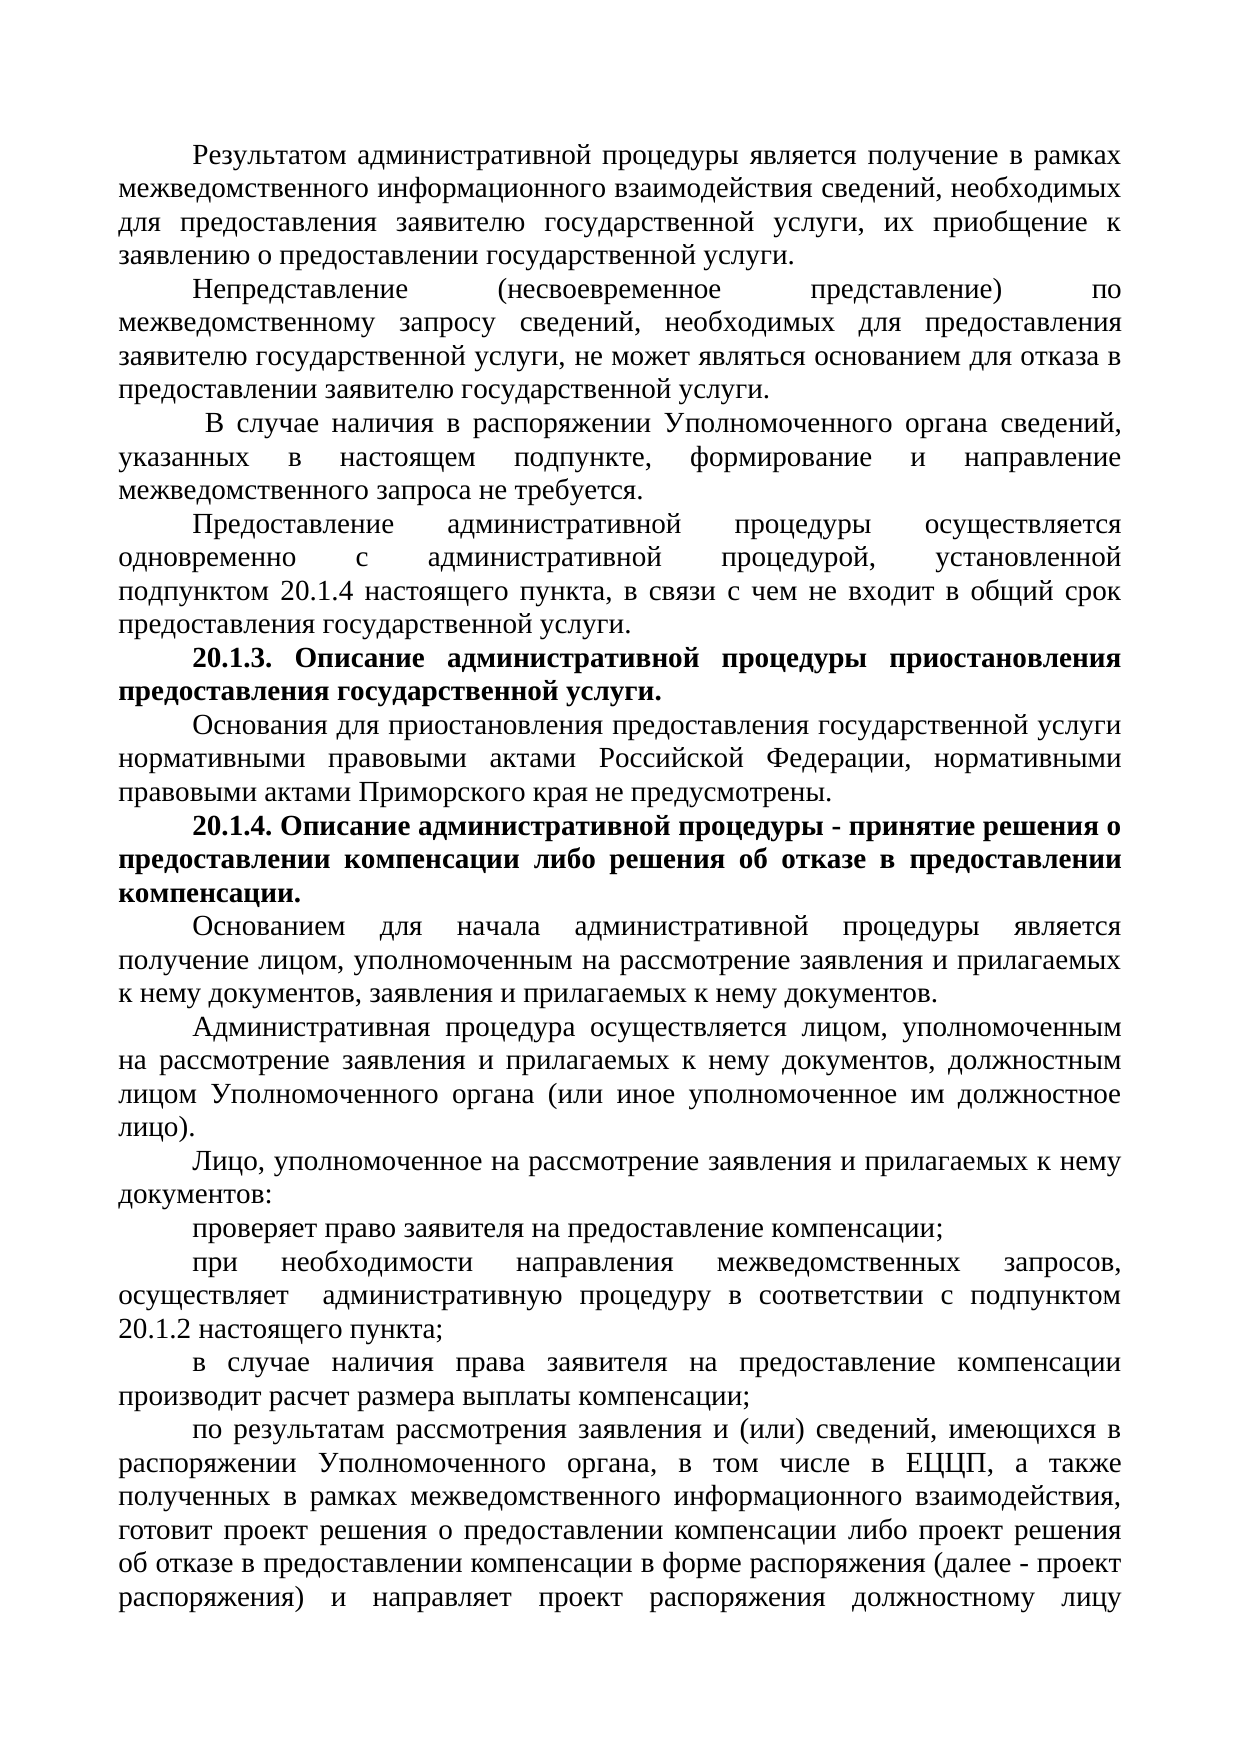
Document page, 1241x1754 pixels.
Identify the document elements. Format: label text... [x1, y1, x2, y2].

text проверяет право заявителя на предоставление компенсации; [118, 1210, 1122, 1244]
text Предоставление административной процедуры осуществляется одновременно с административной процедурой, установленной подпунктом 20.1.4 настоящего пункта, в связи с чем не входит в общий срок предоставления государственной услуги. [118, 506, 1122, 640]
text Основанием для начала административной процедуры является получение лицом, уполномоченным на рассмотрение заявления и прилагаемых к нему документов, заявления и прилагаемых к нему документов. [118, 908, 1122, 1009]
text В случае наличия в распоряжении Уполномоченного органа сведений, указанных в настоящем подпункте, формирование и направление межведомственного запроса не требуется. [118, 405, 1122, 506]
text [118, 1411, 1122, 1613]
text Основания для приостановления предоставления государственной услуги нормативными правовыми актами Российской Федерации, нормативными правовыми актами Приморского края не предусмотрены. [118, 707, 1122, 808]
text 20.1.4. Описание административной процедуры - принятие решения о предоставлении компенсации либо решения об отказе в предоставлении компенсации. [118, 808, 1122, 908]
text Результатом административной процедуры является получение в рамках межведомственного информационного взаимодействия сведений, необходимых для предоставления заявителю государственной услуги, их приобщение к заявлению о предоставлении государственной услуги. [118, 137, 1122, 271]
text 20.1.3. Описание административной процедуры приостановления предоставления государственной услуги. [118, 640, 1122, 707]
text Административная процедура осуществляется лицом, уполномоченным на рассмотрение заявления и прилагаемых к нему документов, должностным лицом Уполномоченного органа (или иное уполномоченное им должностное лицо). [118, 1009, 1122, 1143]
text Непредставление (несвоевременное представление) по межведомственному запросу сведений, необходимых для предоставления заявителю государственной услуги, не может являться основанием для отказа в предоставлении заявителю государственной услуги. [118, 271, 1122, 405]
text при необходимости направления межведомственных запросов, осуществляет административную процедуру в соответствии с подпунктом 20.1.2 настоящего пункта; [118, 1244, 1122, 1344]
text Лицо, уполномоченное на рассмотрение заявления и прилагаемых к нему документов: [118, 1143, 1122, 1210]
text в случае наличия права заявителя на предоставление компенсации производит расчет размера выплаты компенсации; [118, 1344, 1122, 1411]
